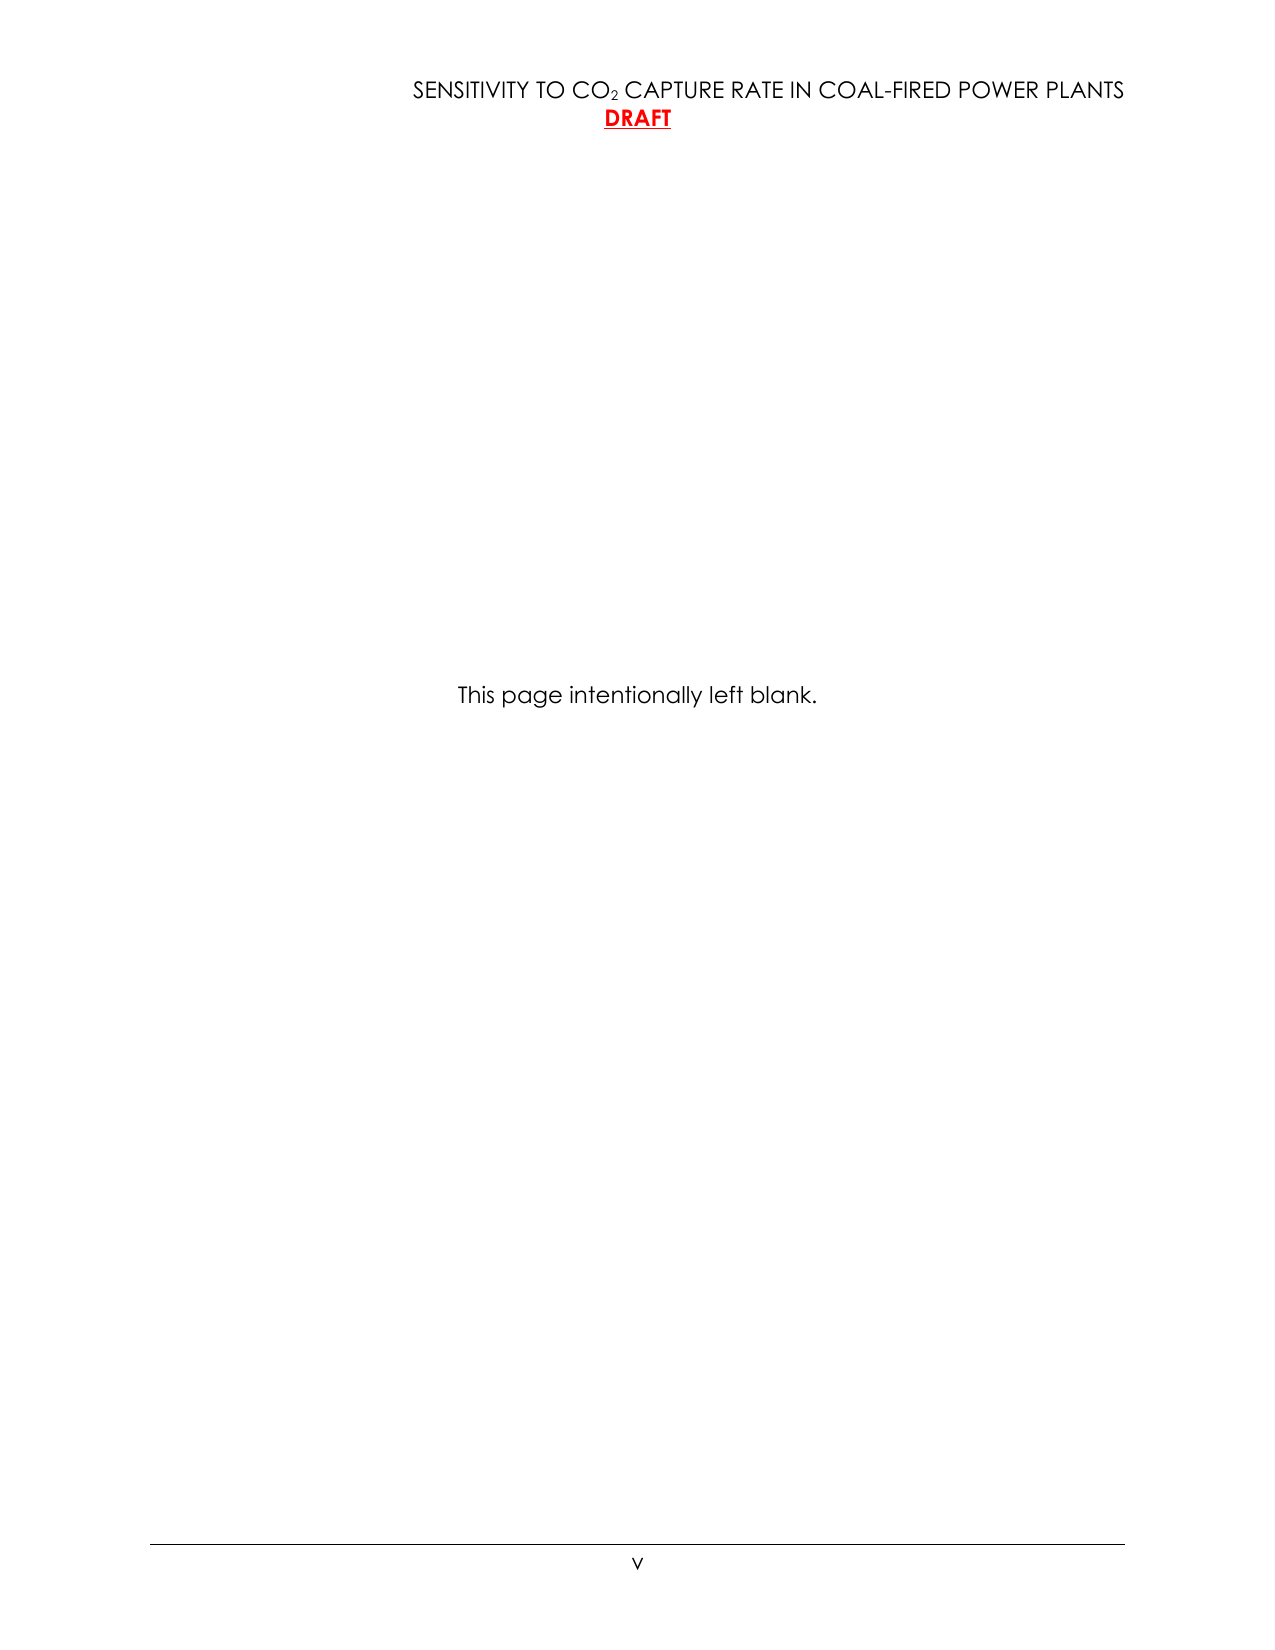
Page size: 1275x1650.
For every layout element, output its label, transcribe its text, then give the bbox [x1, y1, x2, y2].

text This page intentionally left blank. [150, 680, 1125, 708]
